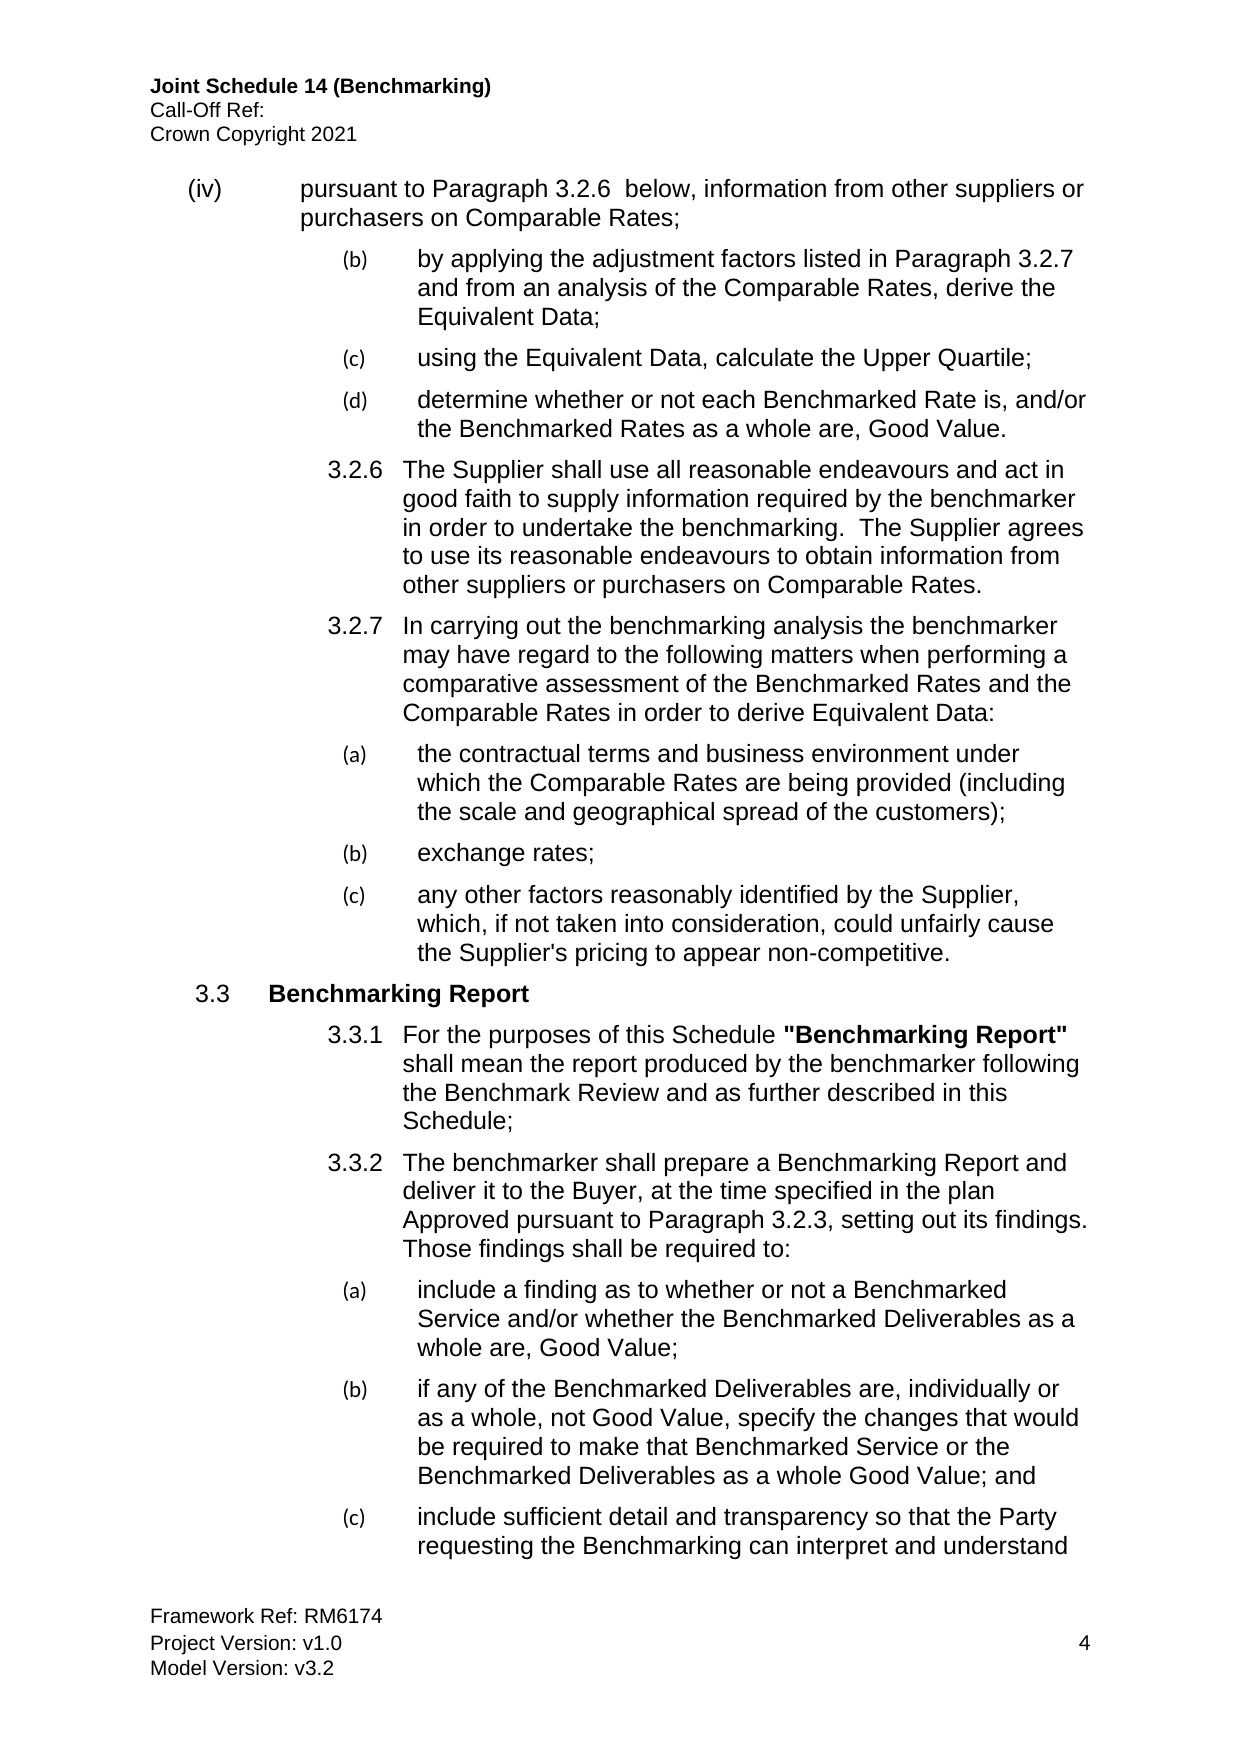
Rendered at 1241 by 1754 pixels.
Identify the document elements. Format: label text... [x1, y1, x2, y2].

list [342, 1502, 1090, 1560]
list by applying the adjustment factors listed in Paragraph 3.2.7 and from an analysis of the Comparable Rates, derive the Equivalent Data; [342, 244, 1090, 330]
list using the Equivalent Data, calculate the Upper Quartile; [342, 343, 1090, 372]
list For the purposes of this Schedule "Benchmarking Report" shall mean the report produced by the benchmarker following the Benchmark Review and as further described in this Schedule; [327, 1020, 1090, 1135]
list any other factors reasonably identified by the Supplier, which, if not taken into consideration, could unfairly cause the Supplier's pricing to appear non-competitive. [342, 879, 1090, 966]
list In carrying out the benchmarking analysis the benchmarker may have regard to the following matters when performing a comparative assessment of the Benchmarked Rates and the Comparable Rates in order to derive Equivalent Data: [327, 611, 1090, 726]
list The benchmarker shall prepare a Benchmarking Report and deliver it to the Buyer, at the time specified in the plan Approved pursuant to Paragraph 3.2.3, setting out its findings. Those findings shall be required to: [327, 1147, 1090, 1262]
list the contractual terms and business environment under which the Comparable Rates are being provided (including the scale and geographical spread of the customers); [342, 739, 1090, 825]
list determine whether or not each Benchmarked Rate is, and/or the Benchmarked Rates as a whole are, Good Value. [342, 384, 1090, 442]
list exchange rates; [342, 838, 1090, 867]
list pursuant to Paragraph 3.2.6 below, information from other suppliers or purchasers on Comparable Rates; [187, 174, 1090, 231]
list The Supplier shall use all reasonable endeavours and act in good faith to supply information required by the benchmarker in order to undertake the benchmarking. The Supplier agrees to use its reasonable endeavours to obtain information from other suppliers or purchasers on Comparable Rates. [327, 455, 1090, 599]
list include a finding as to whether or not a Benchmarked Service and/or whether the Benchmarked Deliverables as a whole are, Good Value; [342, 1275, 1090, 1362]
list if any of the Benchmarked Deliverables are, individually or as a whole, not Good Value, specify the changes that would be required to make that Benchmarked Service or the Benchmarked Deliverables as a whole Good Value; and [342, 1374, 1090, 1489]
list Benchmarking Report [195, 979, 1090, 1007]
